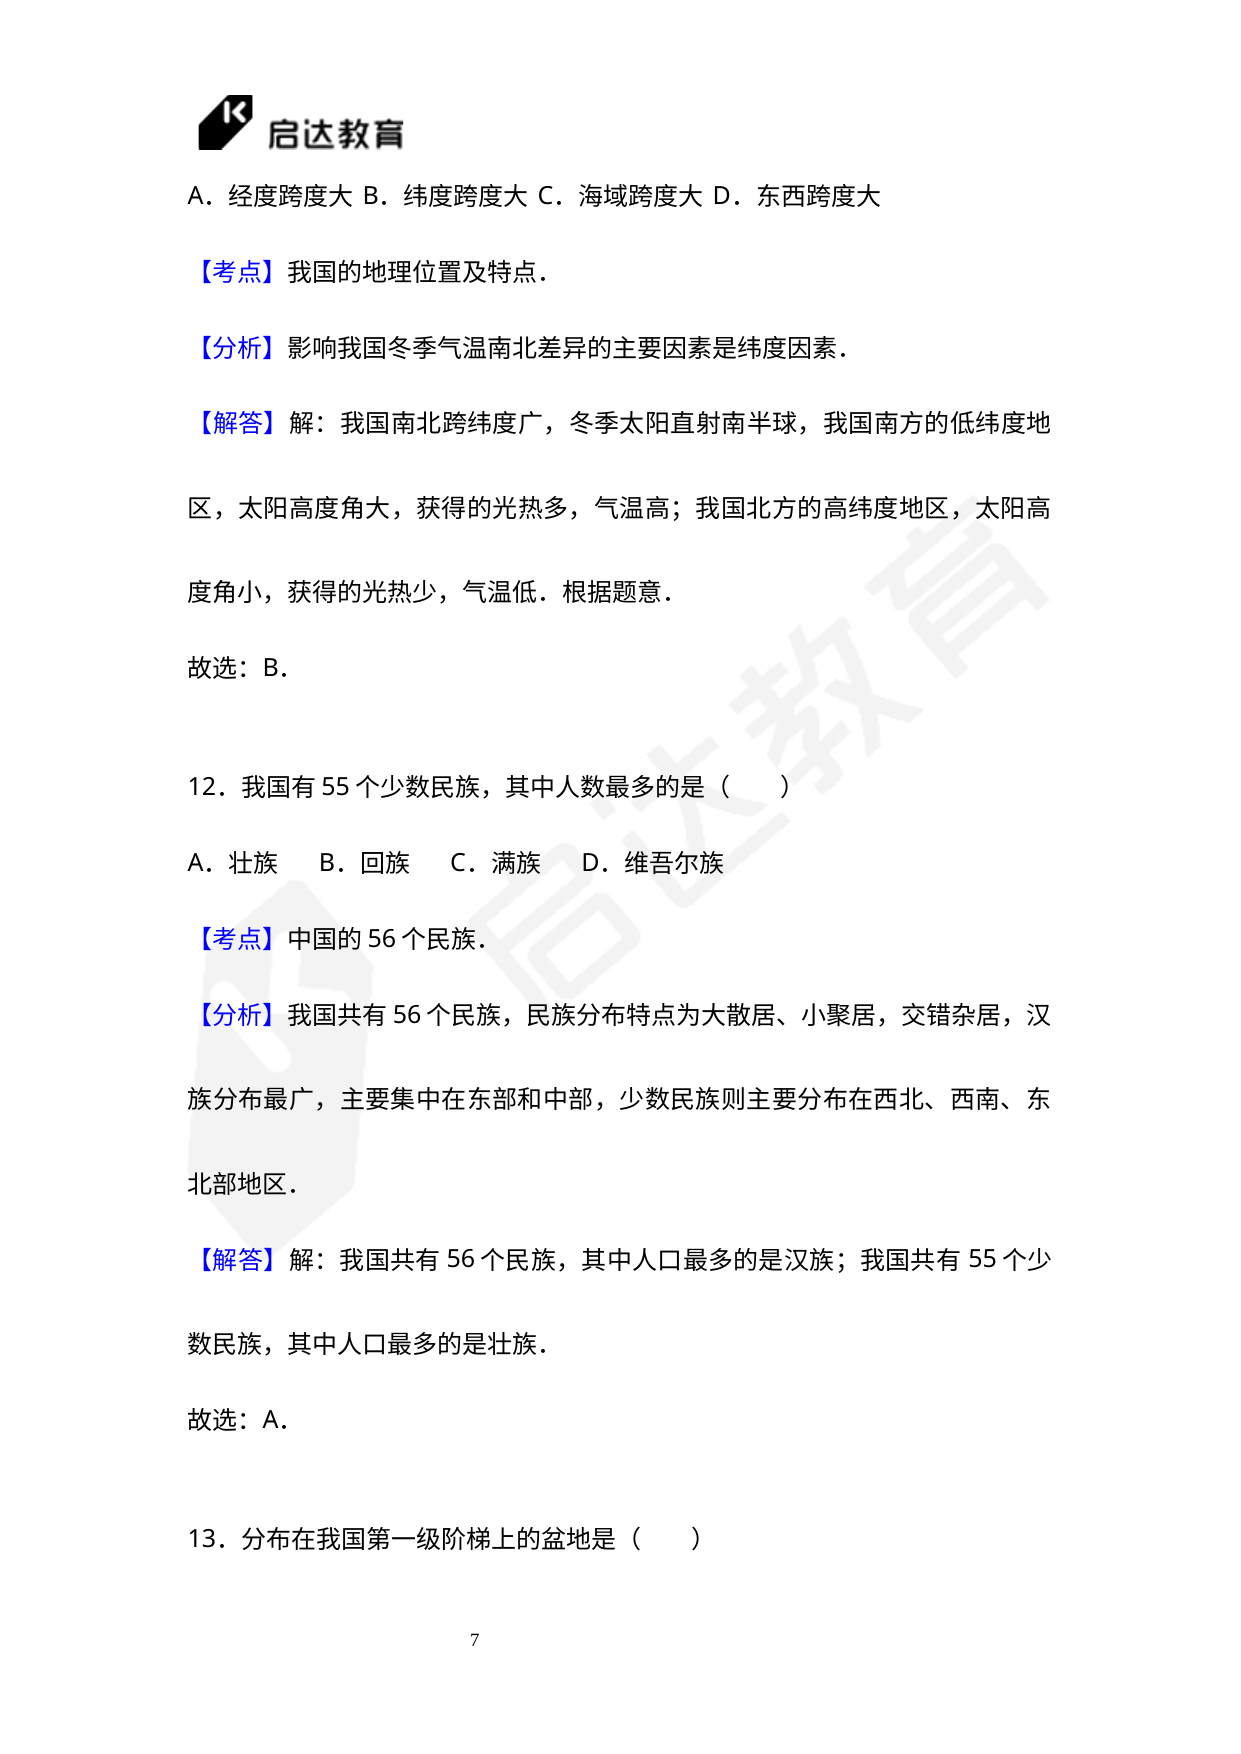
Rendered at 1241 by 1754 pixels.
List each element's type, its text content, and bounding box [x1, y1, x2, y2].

text A．经度跨度大 B．纬度跨度大 C．海域跨度大 D．东西跨度大 [187, 162, 1053, 227]
text 12．我国有55个少数民族，其中人数最多的是（ ） [187, 753, 1053, 818]
text 【分析】影响我国冬季气温南北差异的主要因素是纬度因素． [187, 314, 1053, 379]
picture [198, 95, 404, 150]
text A．壮族 B．回族 C．满族 D．维吾尔族 [187, 829, 1053, 894]
text 故选：A． [187, 1386, 1053, 1451]
text 【考点】中国的56个民族． [187, 905, 1053, 970]
text 13．分布在我国第一级阶梯上的盆地是（ ） [187, 1505, 1053, 1570]
text 故选：B． [187, 634, 1053, 699]
text 【解答】解：我国共有56个民族，其中人口最多的是汉族；我国共有55个少数民族，其中人口最多的是壮族． [187, 1226, 1053, 1375]
text 【考点】我国的地理位置及特点． [187, 238, 1053, 303]
text 【分析】我国共有56个民族，民族分布特点为大散居、小聚居，交错杂居，汉族分布最广，主要集中在东部和中部，少数民族则主要分布在西北、西南、东北部地区． [187, 981, 1053, 1215]
text 【解答】解：我国南北跨纬度广，冬季太阳直射南半球，我国南方的低纬度地区，太阳高度角大，获得的光热多，气温高；我国北方的高纬度地区，太阳高度角小，获得的光热少，气温低．根据题意． [187, 389, 1053, 623]
